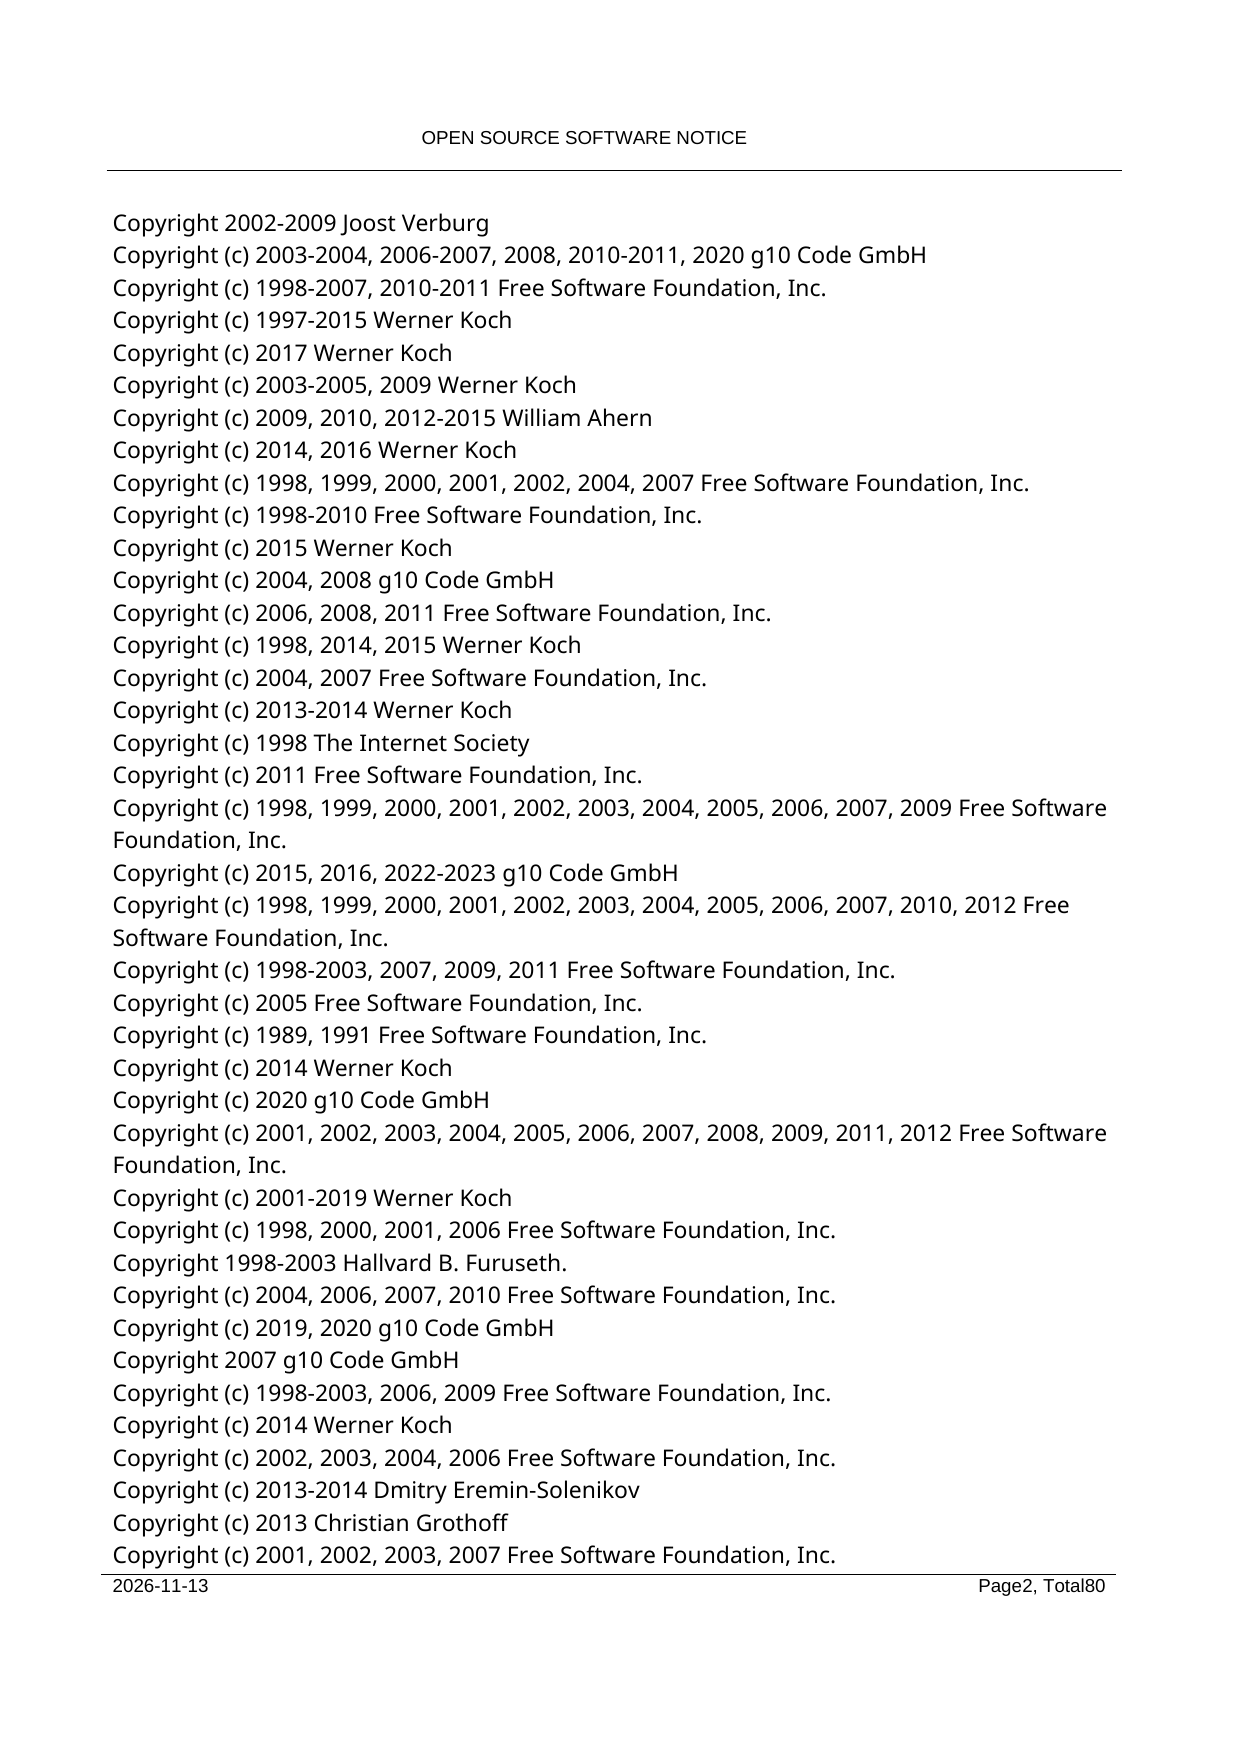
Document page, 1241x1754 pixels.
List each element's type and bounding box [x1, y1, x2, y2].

text [112, 206, 1128, 1571]
